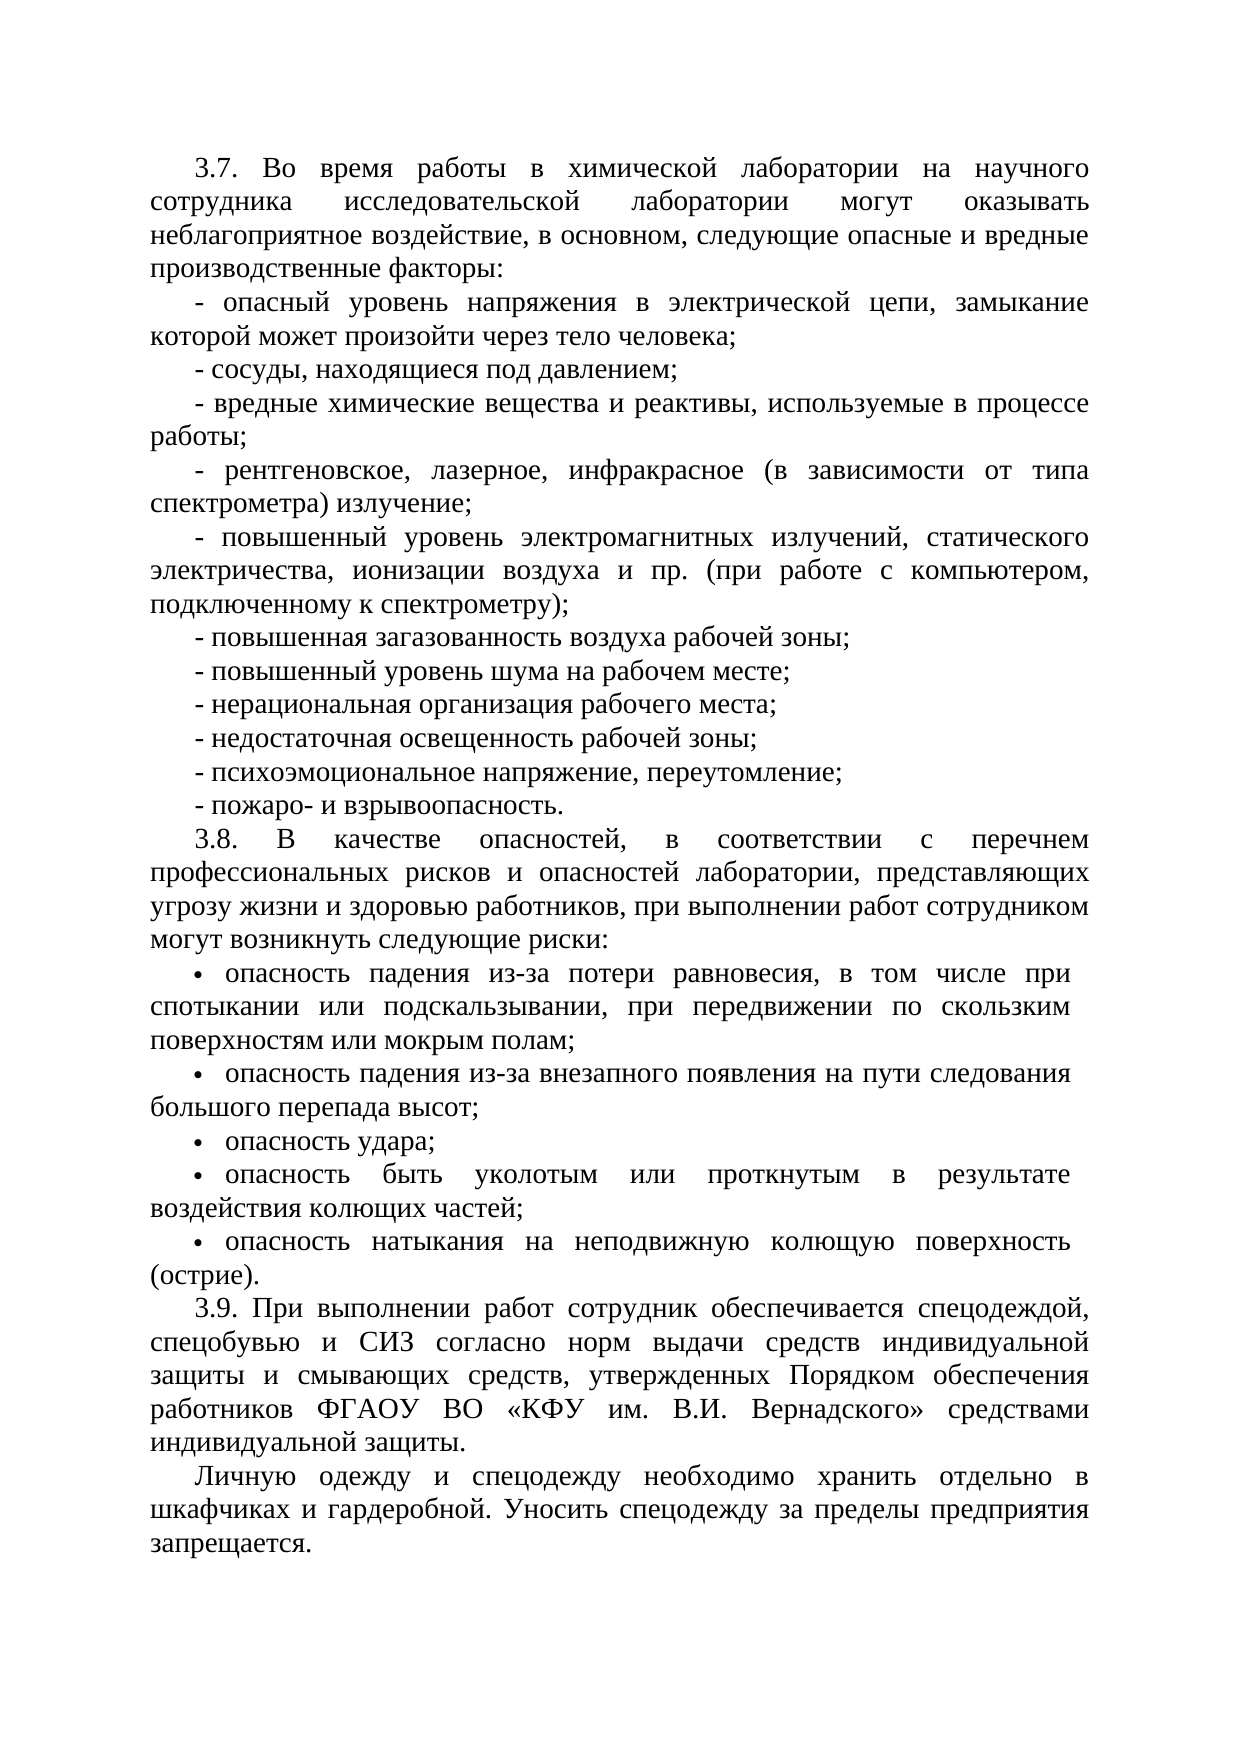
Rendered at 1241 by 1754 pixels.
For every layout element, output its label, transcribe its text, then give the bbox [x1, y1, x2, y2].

text - опасный уровень напряжения в электрической цепи, замыкание которой может произойти через тело человека; [150, 284, 1090, 351]
text 3.7. Во время работы в химической лаборатории на научного сотрудника исследовательской лаборатории могут оказывать неблагоприятное воздействие, в основном, следующие опасные и вредные производственные факторы: [150, 150, 1090, 284]
text 3.9. При выполнении работ сотрудник обеспечивается спецодеждой, спецобувью и СИЗ согласно норм выдачи средств индивидуальной защиты и смывающих средств, утвержденных Порядком обеспечения работников ФГАОУ ВО «КФУ им. В.И. Вернадского» средствами индивидуальной защиты. [150, 1290, 1090, 1458]
text - повышенный уровень шума на рабочем месте; [150, 653, 1090, 687]
list опасность падения из-за потери равновесия, в том числе при спотыкании или подскальзывании, при передвижении по скользким поверхностям или мокрым полам; [150, 955, 1071, 1056]
text - рентгеновское, лазерное, инфракрасное (в зависимости от типа спектрометра) излучение; [150, 452, 1090, 519]
list опасность удара; [150, 1123, 1071, 1156]
list опасность быть уколотым или проткнутым в результате воздействия колющих частей; [150, 1156, 1071, 1223]
text - пожаро- и взрывоопасность. [150, 787, 1090, 821]
text 3.8. В качестве опасностей, в соответствии с перечнем профессиональных рисков и опасностей лаборатории, представляющих угрозу жизни и здоровью работников, при выполнении работ сотрудником могут возникнуть следующие риски: [150, 821, 1090, 955]
text - сосуды, находящиеся под давлением; [150, 351, 1090, 385]
list опасность натыкания на неподвижную колющую поверхность (острие). [150, 1223, 1071, 1290]
text - вредные химические вещества и реактивы, используемые в процессе работы; [150, 385, 1090, 452]
text - психоэмоциональное напряжение, переутомление; [150, 754, 1090, 787]
text - недостаточная освещенность рабочей зоны; [150, 720, 1090, 754]
text Личную одежду и спецодежду необходимо хранить отдельно в шкафчиках и гардеробной. Уносить спецодежду за пределы предприятия запрещается. [150, 1458, 1090, 1559]
list опасность падения из-за внезапного появления на пути следования большого перепада высот; [150, 1056, 1071, 1123]
text - нерациональная организация рабочего места; [150, 687, 1090, 720]
text - повышенная загазованность воздуха рабочей зоны; [150, 619, 1090, 653]
text - повышенный уровень электромагнитных излучений, статического электричества, ионизации воздуха и пр. (при работе с компьютером, подключенному к спектрометру); [150, 519, 1090, 619]
